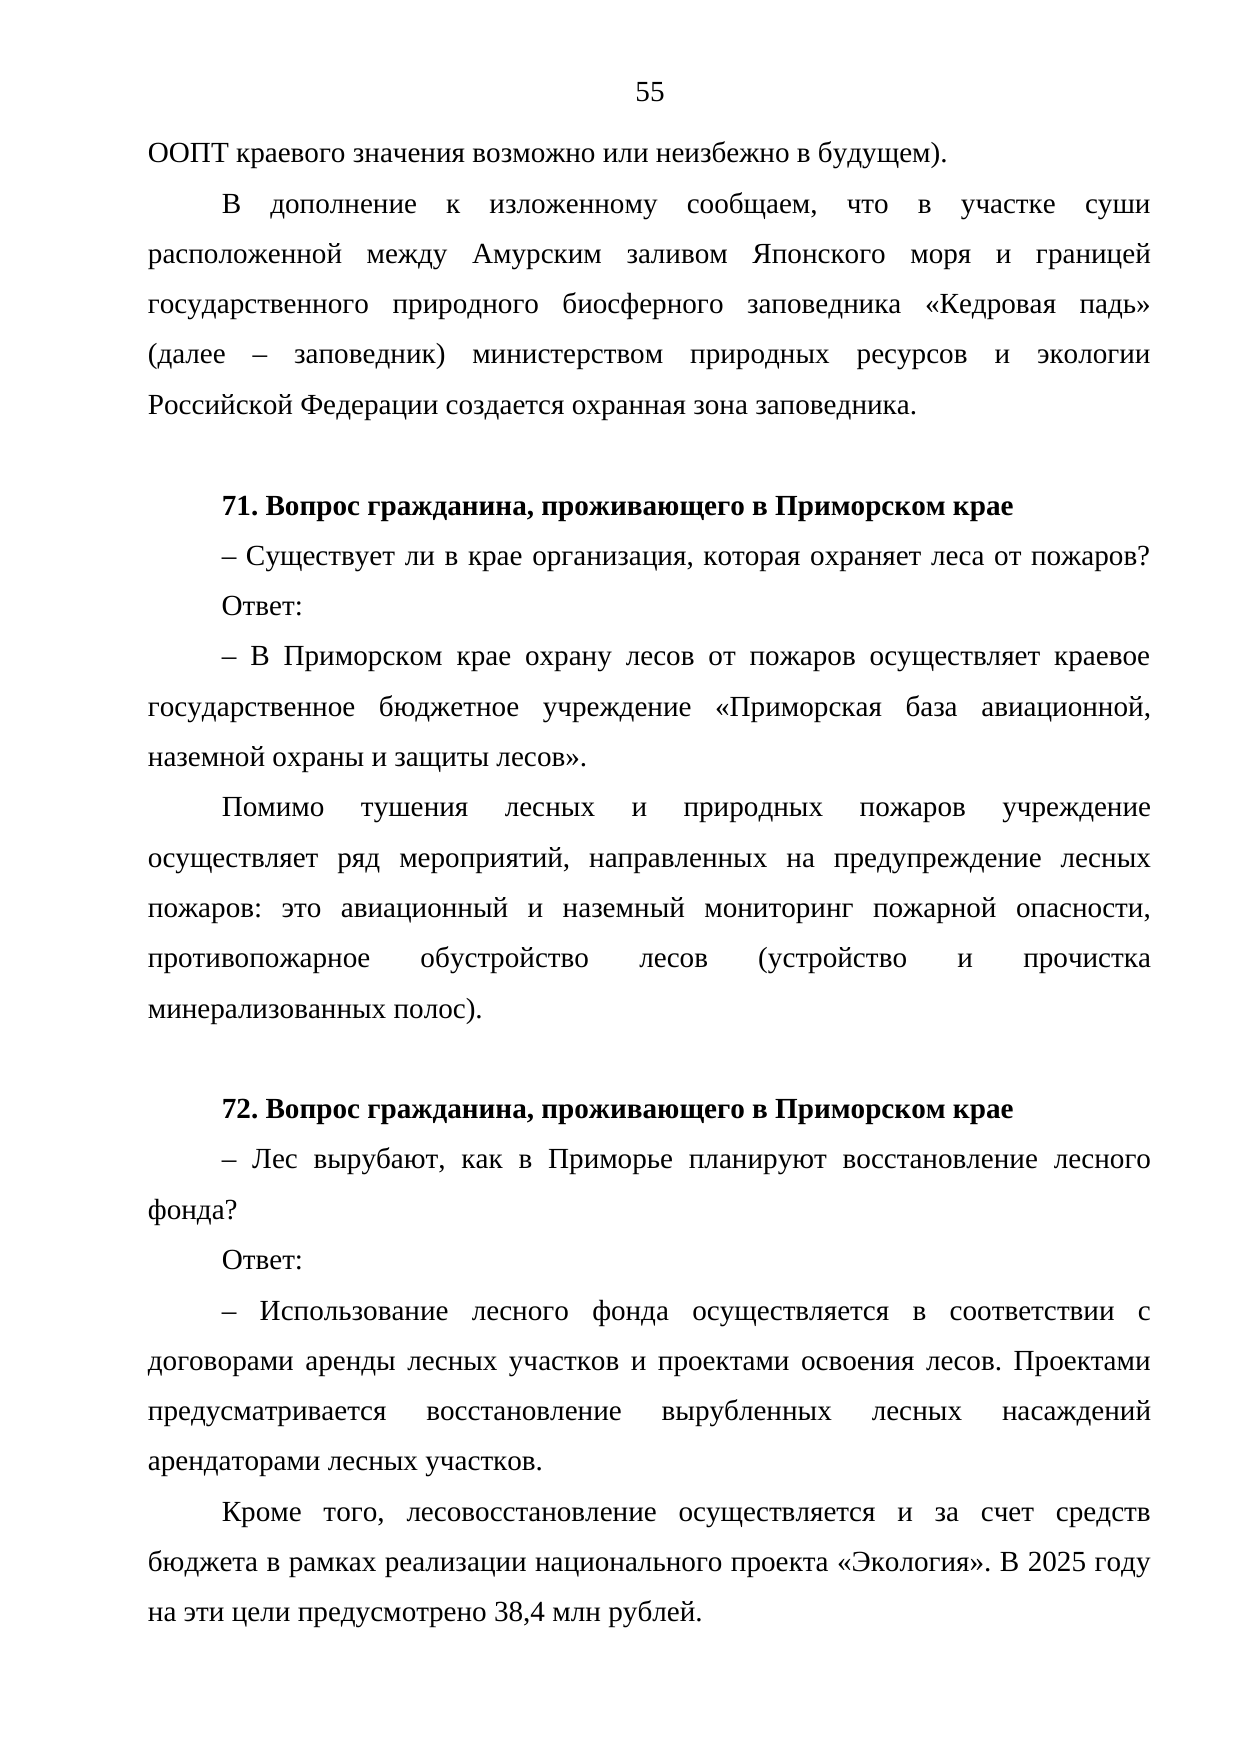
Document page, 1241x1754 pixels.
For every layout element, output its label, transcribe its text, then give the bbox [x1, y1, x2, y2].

text 72. Вопрос гражданина, проживающего в Приморском крае [148, 1091, 1152, 1125]
text – Использование лесного фонда осуществляется в соответствии с договорами аренды лесных участков и проектами освоения лесов. Проектами предусматривается восстановление вырубленных лесных насаждений арендаторами лесных участков. [148, 1293, 1152, 1477]
text 71. Вопрос гражданина, проживающего в Приморском крае [148, 488, 1152, 521]
text В дополнение к изложенному сообщаем, что в участке суши расположенной между Амурским заливом Японского моря и границей государственного природного биосферного заповедника «Кедровая падь» (далее – заповедник) министерством природных ресурсов и экологии Российской Федерации создается охранная зона заповедника. [148, 186, 1152, 421]
text Помимо тушения лесных и природных пожаров учреждение осуществляет ряд мероприятий, направленных на предупреждение лесных пожаров: это авиационный и наземный мониторинг пожарной опасности, противопожарное обустройство лесов (устройство и прочистка минерализованных полос). [148, 789, 1152, 1024]
text Кроме того, лесовосстановление осуществляется и за счет средств бюджета в рамках реализации национального проекта «Экология». В 2025 году на эти цели предусмотрено 38,4 млн рублей. [148, 1494, 1152, 1628]
text – Лес вырубают, как в Приморье планируют восстановление лесного фонда? [148, 1142, 1152, 1226]
text – Существует ли в крае организация, которая охраняет леса от пожаров? Ответ: [148, 538, 1152, 622]
text – В Приморском крае охрану лесов от пожаров осуществляет краевое государственное бюджетное учреждение «Приморская база авиационной, наземной охраны и защиты лесов». [148, 638, 1152, 773]
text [148, 135, 1152, 169]
text Ответ: [148, 1242, 1152, 1276]
